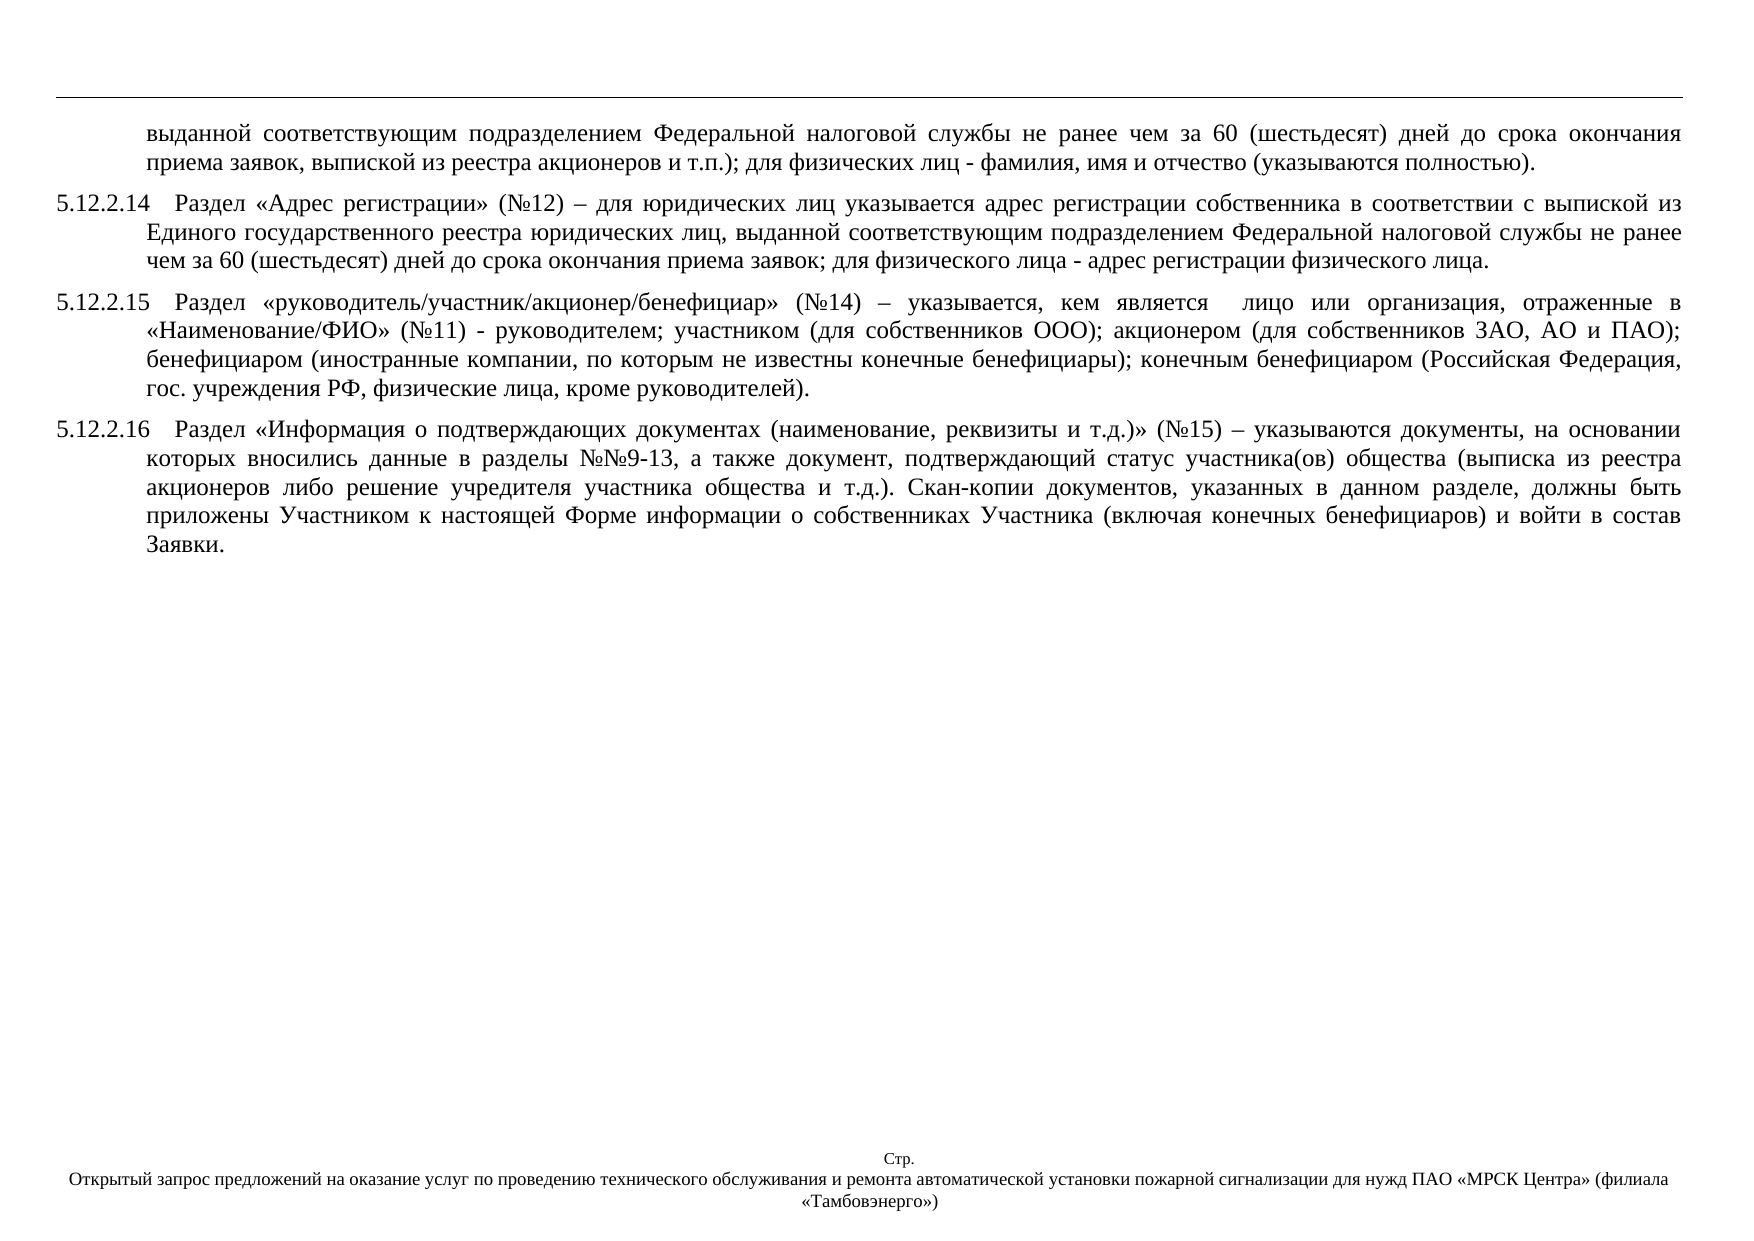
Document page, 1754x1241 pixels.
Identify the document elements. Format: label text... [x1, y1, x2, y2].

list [56, 118, 1683, 176]
list Раздел «руководитель/участник/акционер/бенефициар» (№14) – указывается, кем является лицо или организация, отраженные в «Наименование/ФИО» (№11) - руководителем; участником (для собственников ООО); акционером (для собственников ЗАО, АО и ПАО); бенефициаром (иностранные компании, по которым не известны конечные бенефициары); конечным бенефициаром (Российская Федерация, гос. учреждения РФ, физические лица, кроме руководителей). [56, 287, 1683, 402]
list Раздел «Адрес регистрации» (№12) – для юридических лиц указывается адрес регистрации собственника в соответствии с выпиской из Единого государственного реестра юридических лиц, выданной соответствующим подразделением Федеральной налоговой службы не ранее чем за 60 (шестьдесят) дней до срока окончания приема заявок; для физического лица - адрес регистрации физического лица. [56, 188, 1683, 274]
list Раздел «Информация о подтверждающих документах (наименование, реквизиты и т.д.)» (№15) – указываются документы, на основании которых вносились данные в разделы №№9-13, а также документ, подтверждающий статус участника(ов) общества (выписка из реестра акционеров либо решение учредителя участника общества и т.д.). Скан-копии документов, указанных в данном разделе, должны быть приложены Участником к настоящей Форме информации о собственниках Участника (включая конечных бенефициаров) и войти в состав Заявки. [56, 414, 1683, 558]
